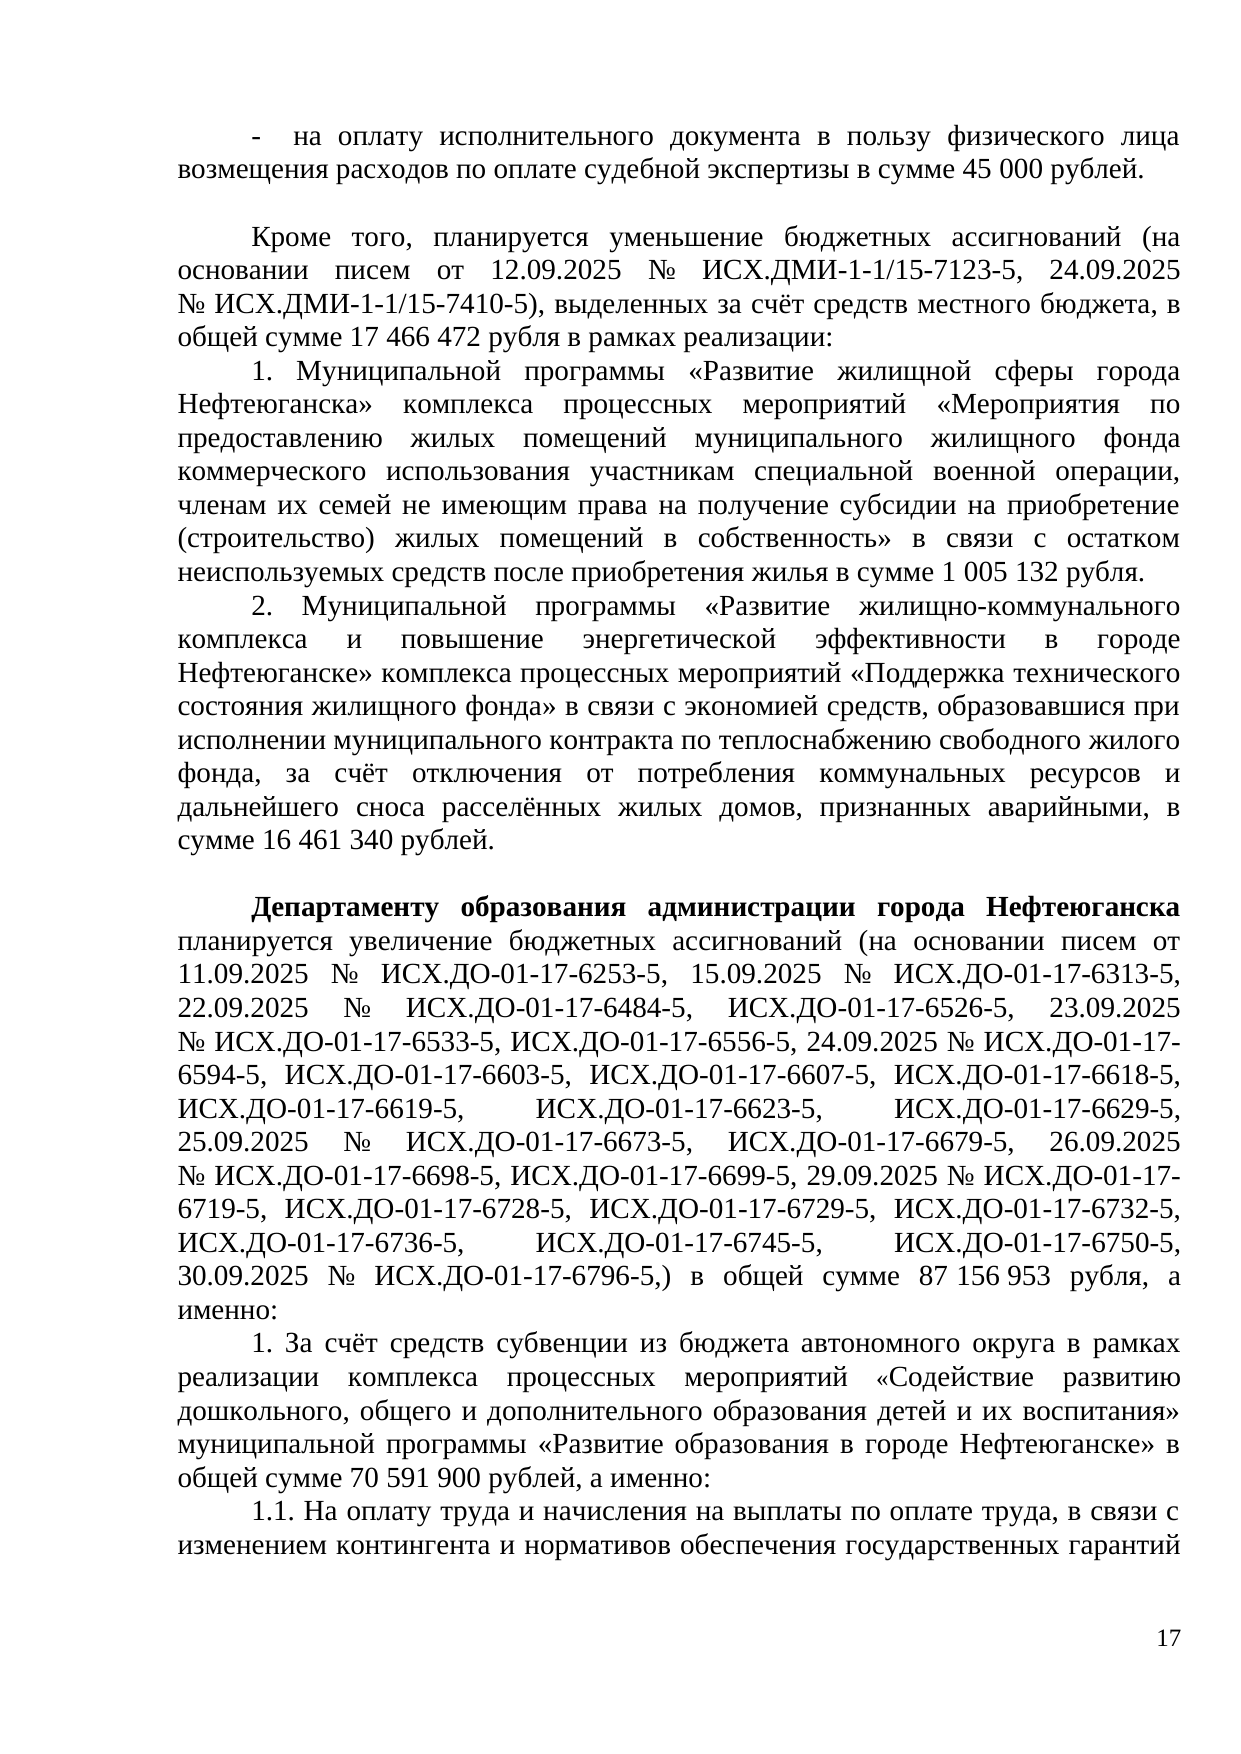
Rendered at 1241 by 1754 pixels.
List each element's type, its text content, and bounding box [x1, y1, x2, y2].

text - на оплату исполнительного документа в пользу физического лица возмещения расходов по оплате судебной экспертизы в сумме 45 000 рублей. [177, 118, 1181, 185]
text 1. Муниципальной программы «Развитие жилищной сферы города Нефтеюганска» комплекса процессных мероприятий «Мероприятия по предоставлению жилых помещений муниципального жилищного фонда коммерческого использования участникам специальной военной операции, членам их семей не имеющим права на получение субсидии на приобретение (строительство) жилых помещений в собственность» в связи с остатком неиспользуемых средств после приобретения жилья в сумме 1 005 132 рубля. [177, 353, 1181, 588]
text 2. Муниципальной программы «Развитие жилищно-коммунального комплекса и повышение энергетической эффективности в городе Нефтеюганске» комплекса процессных мероприятий «Поддержка технического состояния жилищного фонда» в связи с экономией средств, образовавшися при исполнении муниципального контракта по теплоснабжению свободного жилого фонда, за счёт отключения от потребления коммунальных ресурсов и дальнейшего сноса расселённых жилых домов, признанных аварийными, в сумме 16 461 340 рублей. [177, 588, 1181, 856]
text 1. За счёт средств субвенции из бюджета автономного округа в рамках реализации комплекса процессных мероприятий «Содействие развитию дошкольного, общего и дополнительного образования детей и их воспитания» муниципальной программы «Развитие образования в городе Нефтеюганске» в общей сумме 70 591 900 рублей, а именно: [177, 1326, 1181, 1493]
text Департаменту образования администрации города Нефтеюганска планируется увеличение бюджетных ассигнований (на основании писем от 11.09.2025 № ИСХ.ДО-01-17-6253-5, 15.09.2025 № ИСХ.ДО-01-17-6313-5, 22.09.2025 № ИСХ.ДО-01-17-6484-5, ИСХ.ДО-01-17-6526-5, 23.09.2025 № ИСХ.ДО-01-17-6533-5, ИСХ.ДО-01-17-6556-5, 24.09.2025 № ИСХ.ДО-01-17-6594-5, ИСХ.ДО-01-17-6603-5, ИСХ.ДО-01-17-6607-5, ИСХ.ДО-01-17-6618-5, ИСХ.ДО-01-17-6619-5, ИСХ.ДО-01-17-6623-5, ИСХ.ДО-01-17-6629-5, 25.09.2025 № ИСХ.ДО-01-17-6673-5, ИСХ.ДО-01-17-6679-5, 26.09.2025 № ИСХ.ДО-01-17-6698-5, ИСХ.ДО-01-17-6699-5, 29.09.2025 № ИСХ.ДО-01-17-6719-5, ИСХ.ДО-01-17-6728-5, ИСХ.ДО-01-17-6729-5, ИСХ.ДО-01-17-6732-5, ИСХ.ДО-01-17-6736-5, ИСХ.ДО-01-17-6745-5, ИСХ.ДО-01-17-6750-5, 30.09.2025 № ИСХ.ДО-01-17-6796-5,) в общей сумме 87 156 953 рубля, а именно: [177, 889, 1181, 1326]
text Кроме того, планируется уменьшение бюджетных ассигнований (на основании писем от 12.09.2025 № ИСХ.ДМИ-1-1/15-7123-5, 24.09.2025 № ИСХ.ДМИ-1-1/15-7410-5), выделенных за счёт средств местного бюджета, в общей сумме 17 466 472 рубля в рамках реализации: [177, 219, 1181, 353]
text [177, 1493, 1181, 1560]
